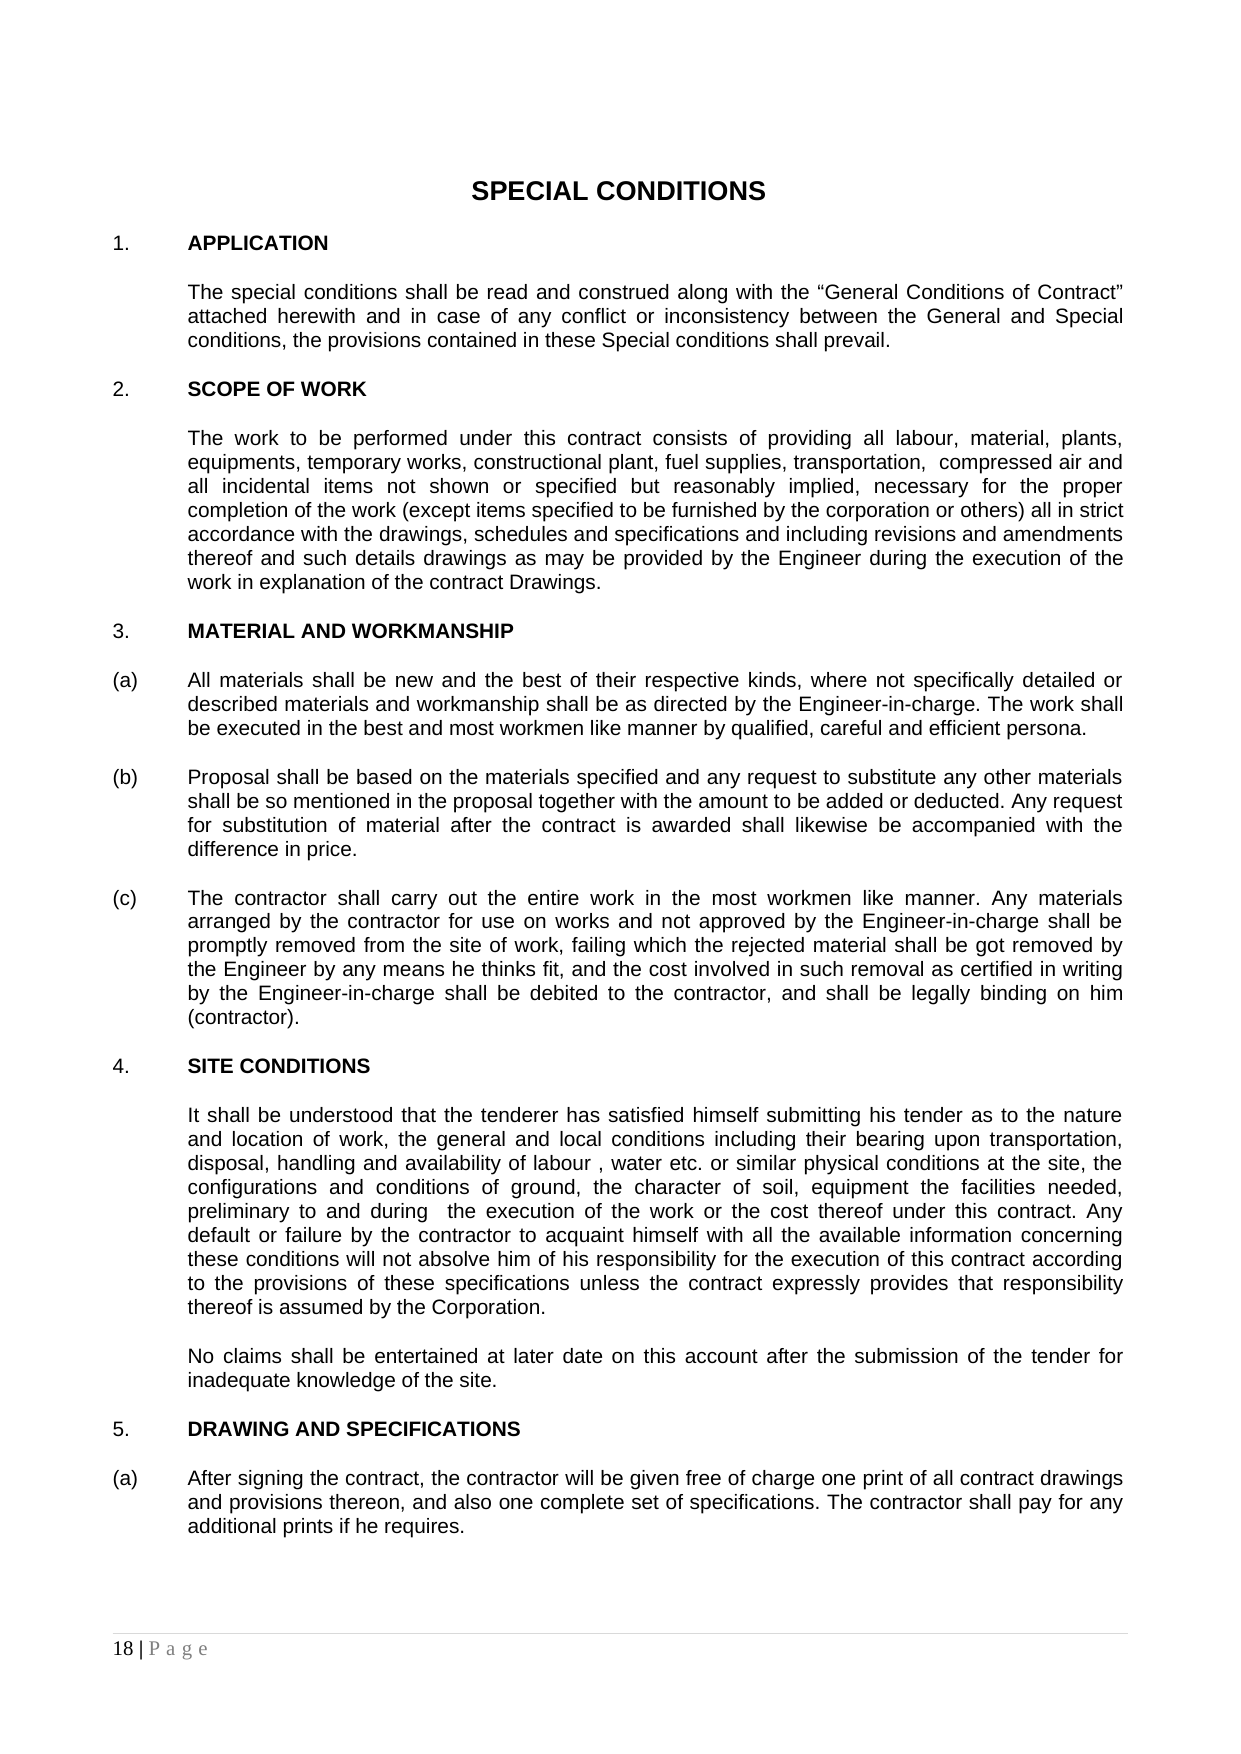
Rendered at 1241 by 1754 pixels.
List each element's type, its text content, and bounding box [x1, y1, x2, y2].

list SITE CONDITIONS [112, 1054, 1125, 1078]
list MATERIAL AND WORKMANSHIP [112, 619, 1125, 643]
list DRAWING AND SPECIFICATIONS [112, 1417, 1125, 1441]
list APPLICATION [112, 231, 1125, 255]
text It shall be understood that the tenderer has satisfied himself submitting his tender as to the nature and location of work, the general and local conditions including their bearing upon transportation, disposal, handling and availability of labour , water etc. or similar physical conditions at the site, the configurations and conditions of ground, the character of soil, equipment the facilities needed, preliminary to and during the execution of the work or the cost thereof under this contract. Any default or failure by the contractor to acquaint himself with all the available information concerning these conditions will not absolve him of his responsibility for the execution of this contract according to the provisions of these specifications unless the contract expressly provides that responsibility thereof is assumed by the Corporation. [187, 1103, 1125, 1319]
text SPECIAL CONDITIONS [112, 175, 1125, 206]
list The contractor shall carry out the entire work in the most workmen like manner. Any materials arranged by the contractor for use on works and not approved by the Engineer-in-charge shall be promptly removed from the site of work, failing which the rejected material shall be got removed by the Engineer by any means he thinks fit, and the cost involved in such removal as certified in writing by the Engineer-in-charge shall be debited to the contractor, and shall be legally binding on him (contractor). [112, 885, 1125, 1029]
list Proposal shall be based on the materials specified and any request to substitute any other materials shall be so mentioned in the proposal together with the amount to be added or deducted. Any request for substitution of material after the contract is awarded shall likewise be accompanied with the difference in price. [112, 764, 1125, 860]
list After signing the contract, the contractor will be given free of charge one print of all contract drawings and provisions thereon, and also one complete set of specifications. The contractor shall pay for any additional prints if he requires. [112, 1466, 1125, 1537]
list All materials shall be new and the best of their respective kinds, where not specifically detailed or described materials and workmanship shall be as directed by the Engineer-in-charge. The work shall be executed in the best and most workmen like manner by qualified, careful and efficient persona. [112, 668, 1125, 739]
text The special conditions shall be read and construed along with the “General Conditions of Contract” attached herewith and in case of any conflict or inconsistency between the General and Special conditions, the provisions contained in these Special conditions shall prevail. [187, 280, 1125, 352]
text The work to be performed under this contract consists of providing all labour, material, plants, equipments, temporary works, constructional plant, fuel supplies, transportation, compressed air and all incidental items not shown or specified but reasonably implied, necessary for the proper completion of the work (except items specified to be furnished by the corporation or others) all in strict accordance with the drawings, schedules and specifications and including revisions and amendments thereof and such details drawings as may be provided by the Engineer during the execution of the work in explanation of the contract Drawings. [187, 426, 1125, 594]
text No claims shall be entertained at later date on this account after the submission of the tender for inadequate knowledge of the site. [187, 1344, 1125, 1392]
list SCOPE OF WORK [112, 377, 1125, 401]
